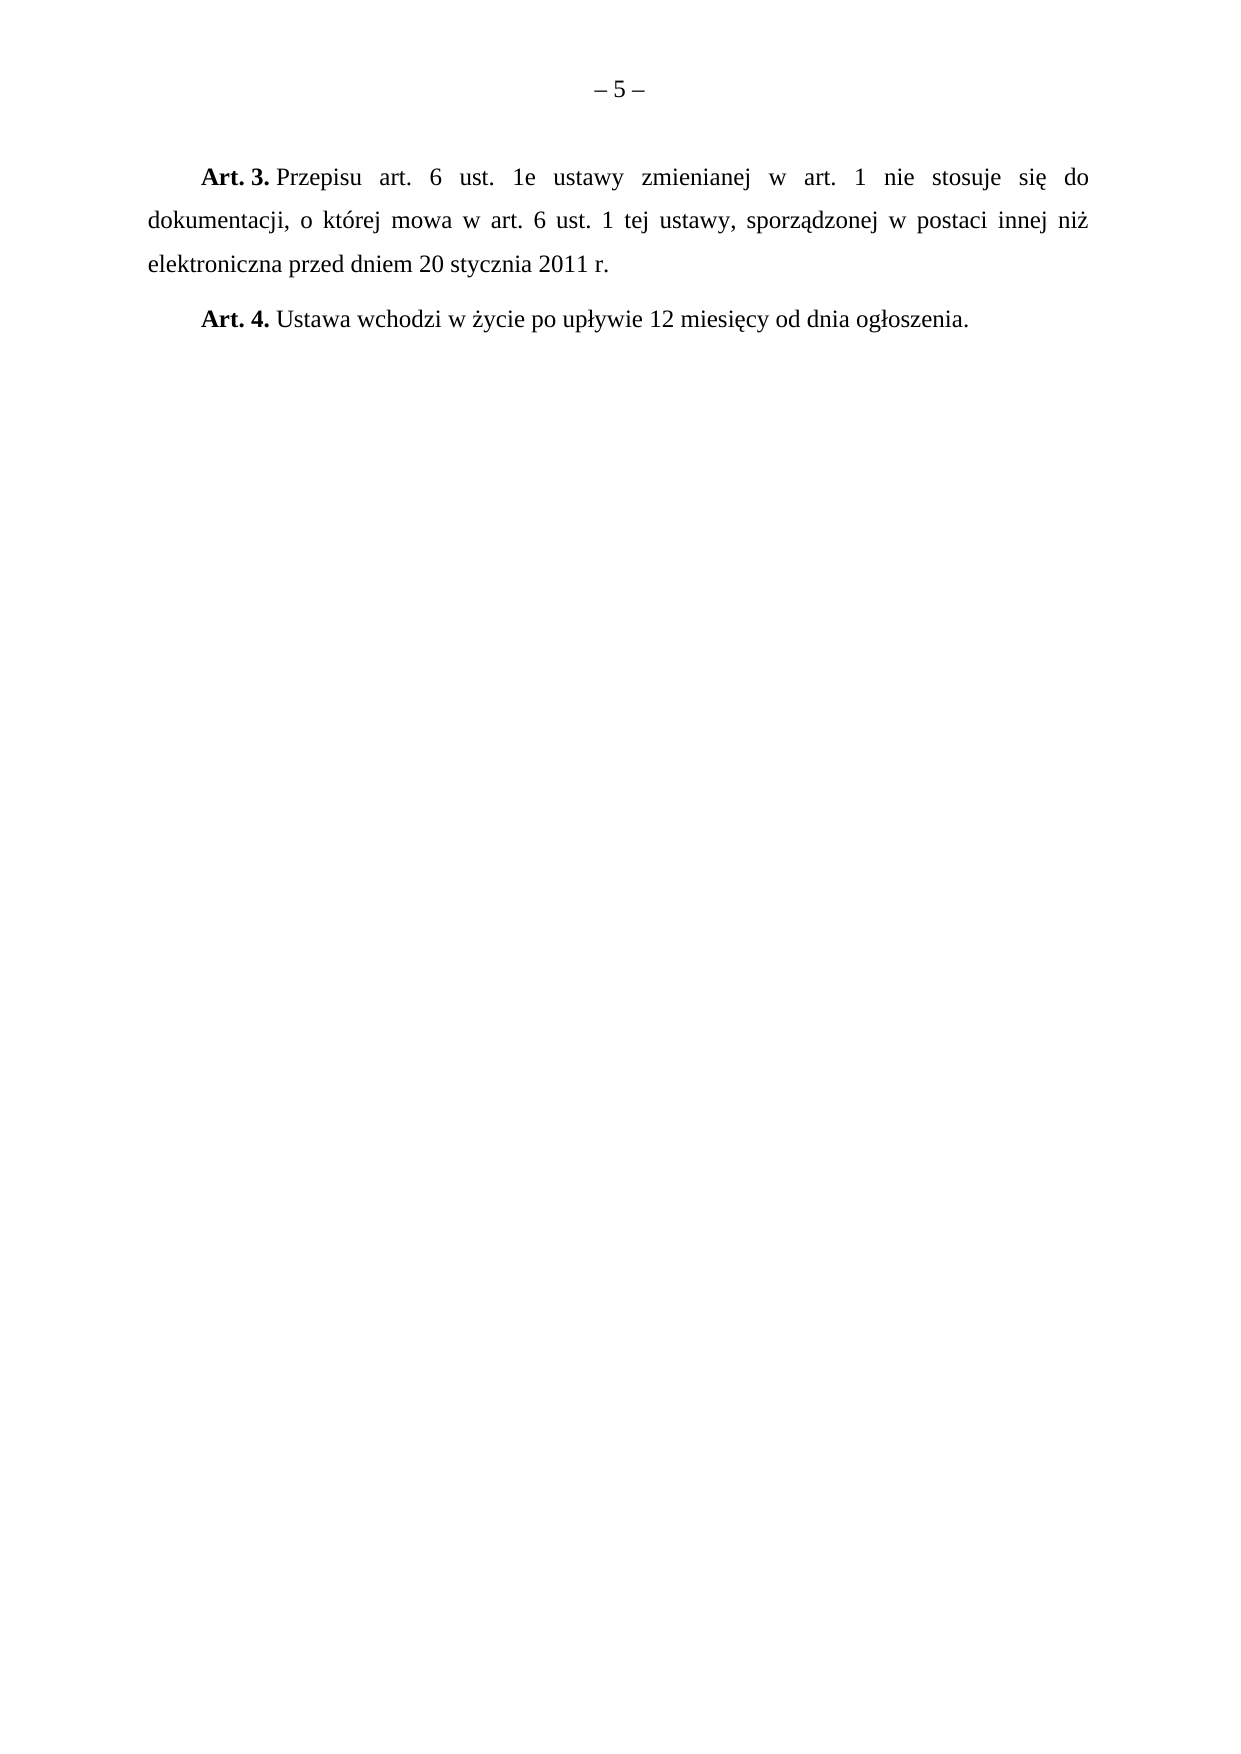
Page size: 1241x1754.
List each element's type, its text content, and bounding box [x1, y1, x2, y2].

text Art. 4. Ustawa wchodzi w życie po upływie 12 miesięcy od dnia ogłoszenia. [148, 304, 1091, 333]
text Art. 3. Przepisu art. 6 ust. 1e ustawy zmienianej w art. 1 nie stosuje się do dokumentacji, o której mowa w art. 6 ust. 1 tej ustawy, sporządzonej w postaci innej niż elektroniczna przed dniem 20 stycznia 2011 r. [148, 162, 1091, 277]
